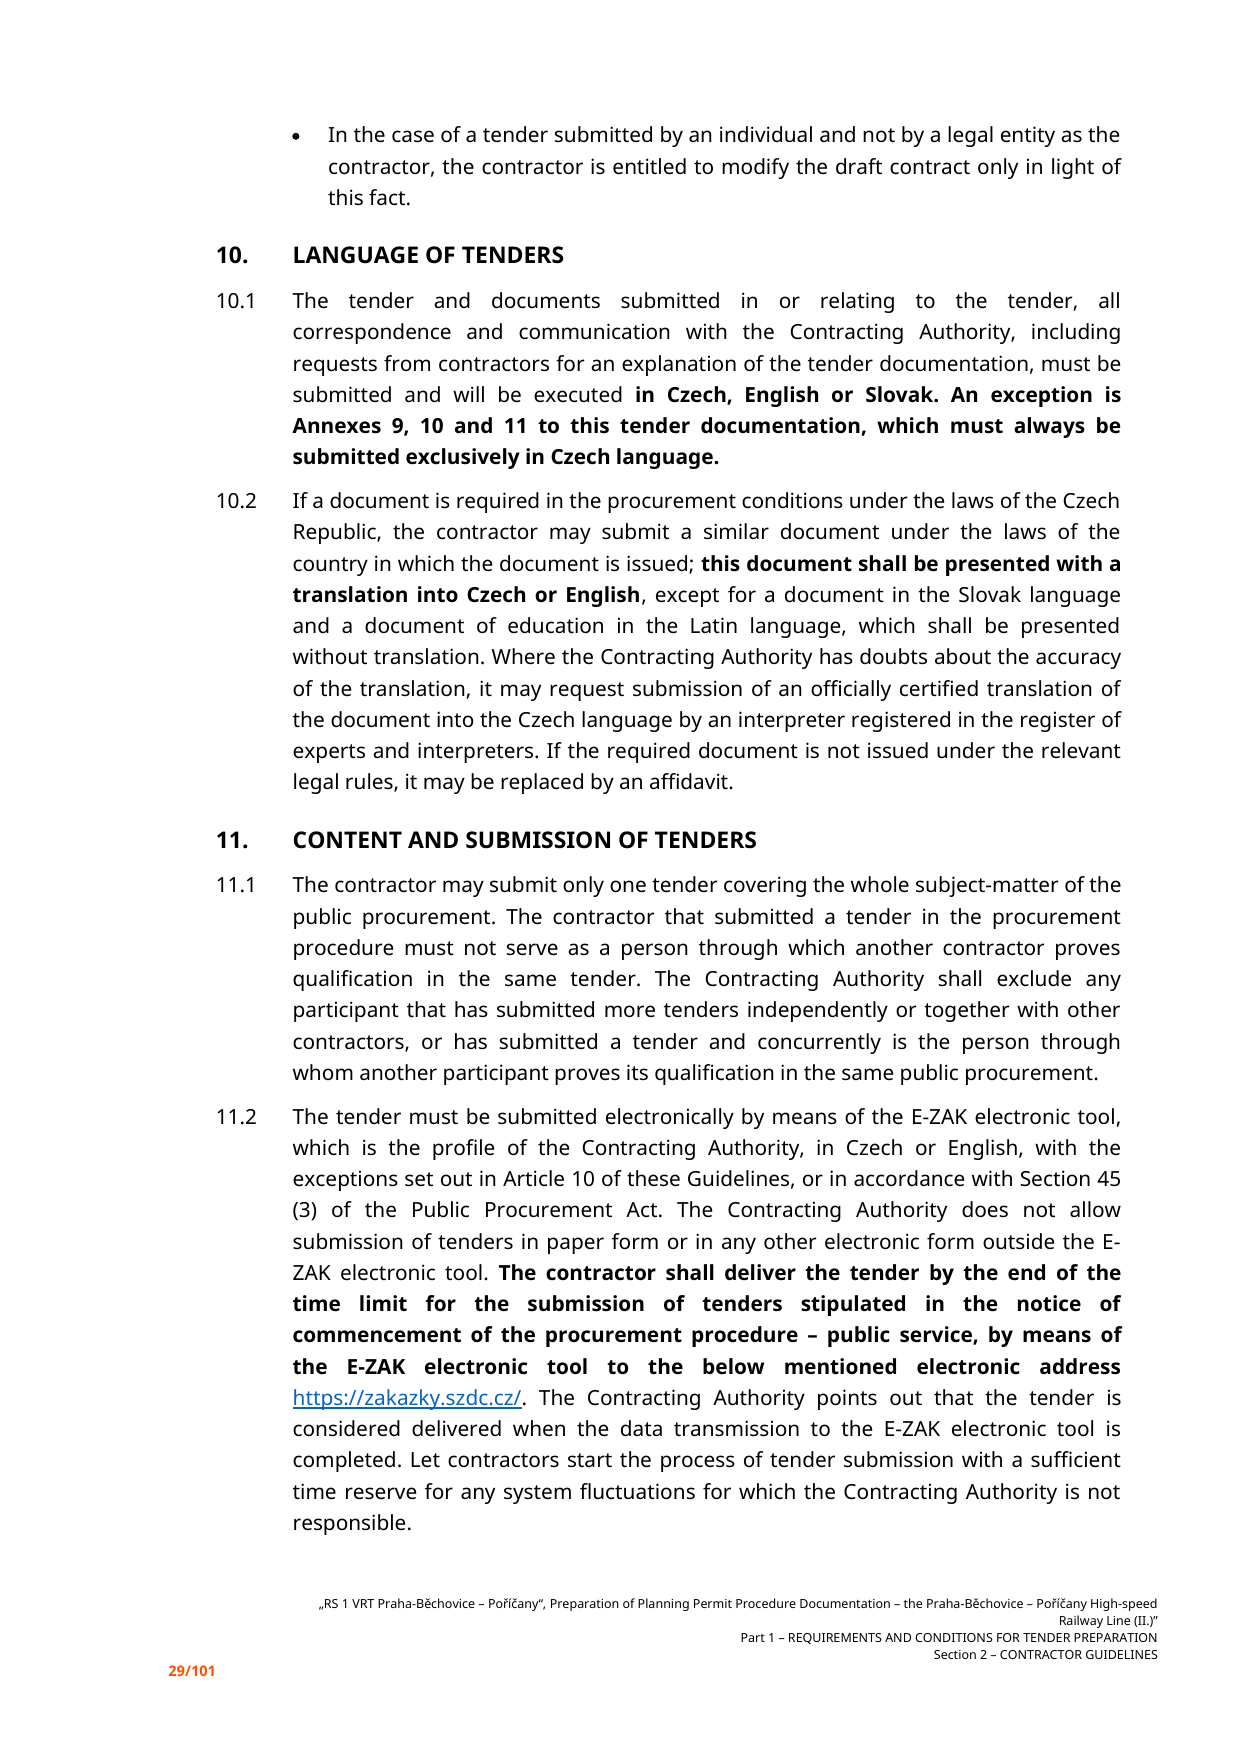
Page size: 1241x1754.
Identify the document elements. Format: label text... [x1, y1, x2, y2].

text CONTENT AND SUBMISSION OF TENDERS [216, 824, 1122, 855]
text LANGUAGE OF TENDERS [216, 239, 1122, 271]
text The tender and documents submitted in or relating to the tender, all correspondence and communication with the Contracting Authority, including requests from contractors for an explanation of the tender documentation, must be submitted and will be executed in Czech, English or Slovak. An exception is Annexes 9, 10 and 11 to this tender documentation, which must always be submitted exclusively in Czech language. [216, 286, 1122, 471]
text If a document is required in the procurement conditions under the laws of the Czech Republic, the contractor may submit a similar document under the laws of the country in which the document is issued; this document shall be presented with a translation into Czech or English, except for a document in the Slovak language and a document of education in the Latin language, which shall be presented without translation. Where the Contracting Authority has doubts about the accuracy of the translation, it may request submission of an officially certified translation of the document into the Czech language by an interpreter registered in the register of experts and interpreters. If the required document is not issued under the relevant legal rules, it may be replaced by an affidavit. [216, 486, 1122, 796]
text The contractor may submit only one tender covering the whole subject-matter of the public procurement. The contractor that submitted a tender in the procurement procedure must not serve as a person through which another contractor proves qualification in the same tender. The Contracting Authority shall exclude any participant that has submitted more tenders independently or together with other contractors, or has submitted a tender and concurrently is the person through whom another participant proves its qualification in the same public procurement. [216, 871, 1122, 1087]
text In the case of a tender submitted by an individual and not by a legal entity as the contractor, the contractor is entitled to modify the draft contract only in light of this fact. [292, 121, 1122, 212]
text The tender must be submitted electronically by means of the E-ZAK electronic tool, which is the profile of the Contracting Authority, in Czech or English, with the exceptions set out in Article 10 of these Guidelines, or in accordance with Section 45 (3) of the Public Procurement Act. The Contracting Authority does not allow submission of tenders in paper form or in any other electronic form outside the E-ZAK electronic tool. The contractor shall deliver the tender by the end of the time limit for the submission of tenders stipulated in the notice of commencement of the procurement procedure – public service, by means of the E-ZAK electronic tool to the below mentioned electronic address https://zakazky.szdc.cz/. The Contracting Authority points out that the tender is considered delivered when the data transmission to the E-ZAK electronic tool is completed. Let contractors start the process of tender submission with a sufficient time reserve for any system fluctuations for which the Contracting Authority is not responsible. [216, 1102, 1122, 1537]
